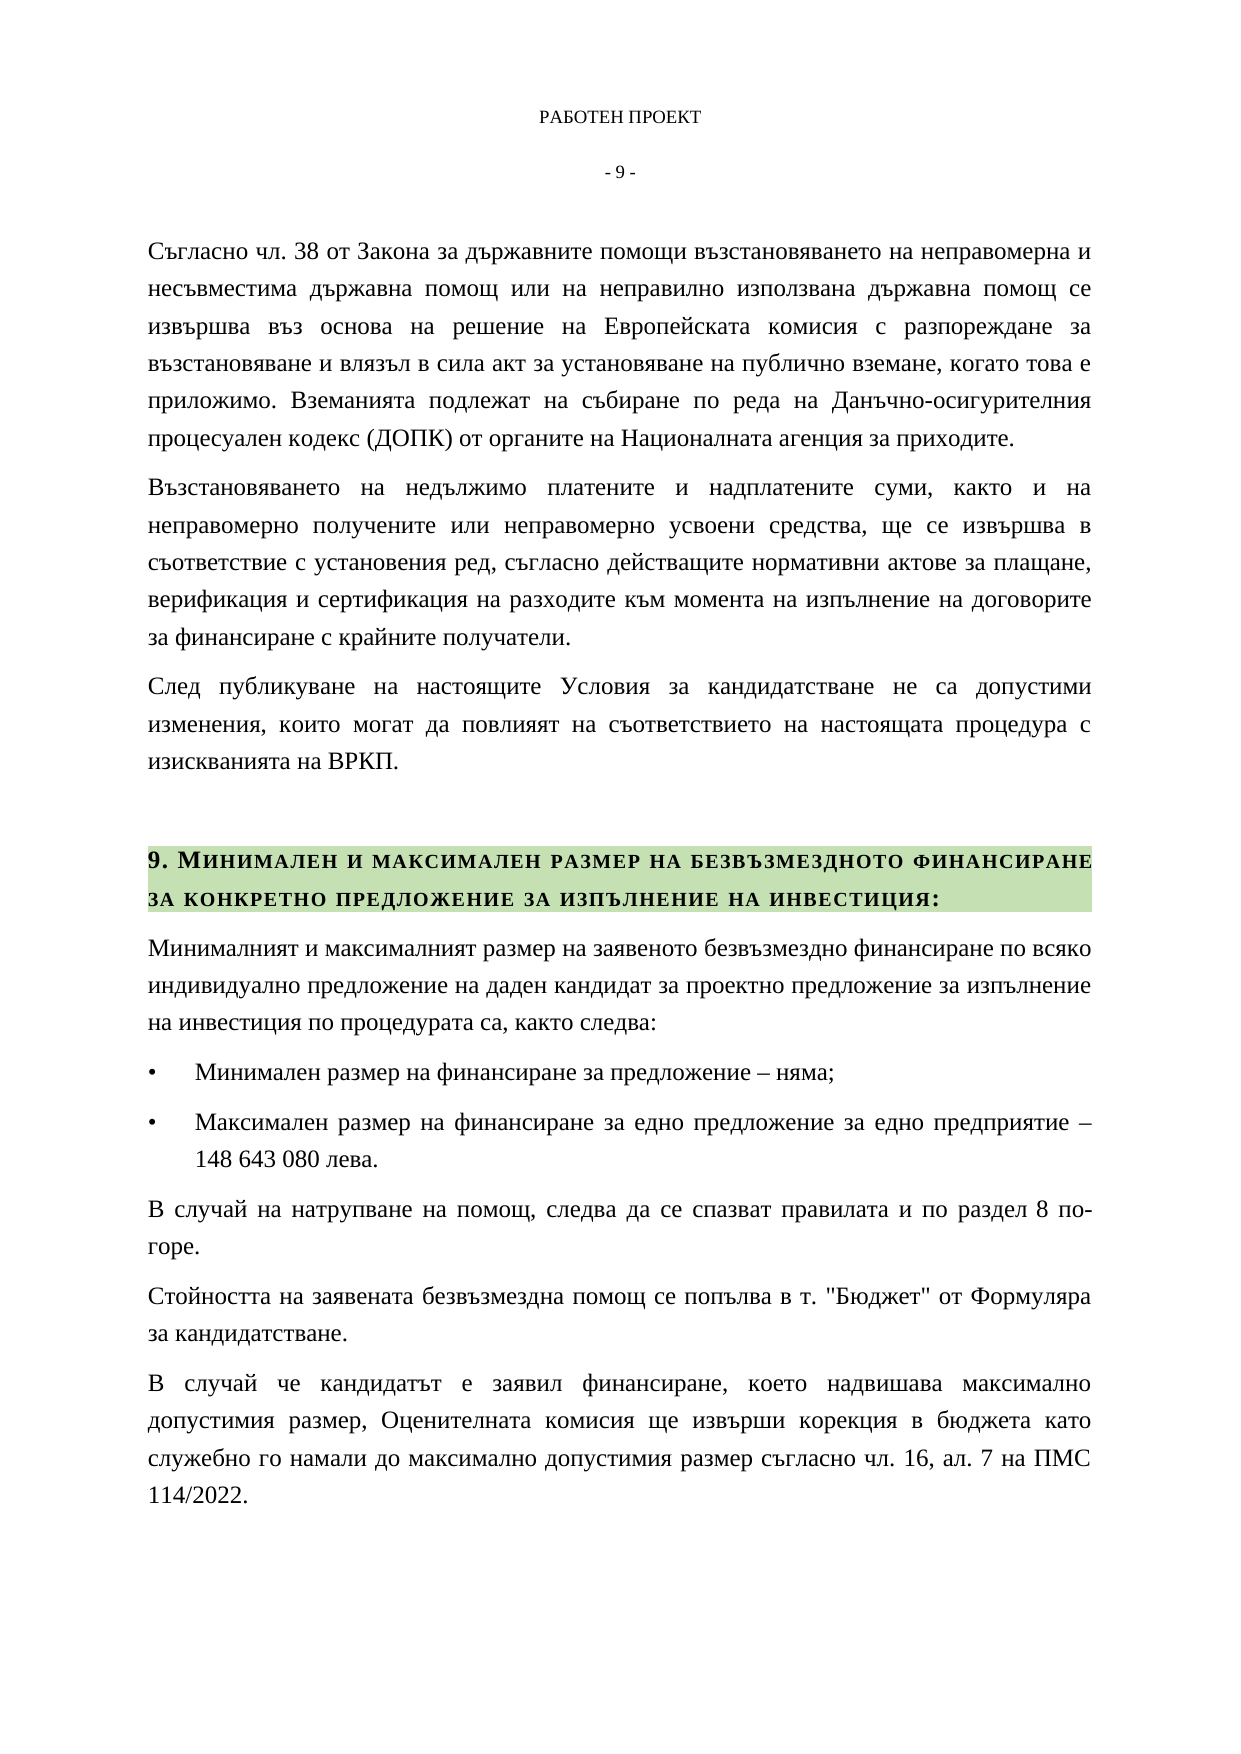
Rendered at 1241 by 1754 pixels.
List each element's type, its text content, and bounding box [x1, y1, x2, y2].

text • Максимален размер на финансиране за едно предложение за едно предприятие – 148 643 080 лева. [148, 1107, 1092, 1173]
text В случай че кандидатът е заявил финансиране, което надвишава максимално допустимия размер, Оценителната комисия ще извърши корекция в бюджета като служебно го намали до максимално допустимия размер съгласно чл. 16, ал. 7 на ПМС 114/2022. [148, 1368, 1092, 1509]
text Стойността на заявената безвъзмездна помощ се попълва в т. "Бюджет" от Формуляра за кандидатстване. [148, 1281, 1092, 1347]
text Възстановяването на недължимо платените и надплатените суми, както и на неправомерно получените или неправомерно усвоени средства, ще се извършва в съответствие с установения ред, съгласно действащите нормативни актове за плащане, верификация и сертификация на разходите към момента на изпълнение на договорите за финансиране с крайните получатели. [148, 472, 1092, 650]
subtitle 9. Минимален и максимален размер на безвъзмездното финансиране за конкретно предложение за изпълнение на инвестиция: [148, 846, 1092, 912]
text Съгласно чл. 38 от Закона за държавните помощи възстановяването на неправомерна и несъвместима държавна помощ или на неправилно използвана държавна помощ се извършва въз основа на решение на Европейската комисия с разпореждане за възстановяване и влязъл в сила акт за установяване на публично вземане, когато това е приложимо. Вземанията подлежат на събиране по реда на Данъчно-осигурителния процесуален кодекс (ДОПК) от органите на Националната агенция за приходите. [148, 236, 1092, 451]
text Минималният и максималният размер на заявеното безвъзмездно финансиране по всяко индивидуално предложение на даден кандидат за проектно предложение за изпълнение на инвестиция по процедурата са, както следва: [148, 933, 1092, 1036]
text • Минимален размер на финансиране за предложение – няма; [148, 1057, 1092, 1086]
text След публикуване на настоящите Условия за кандидатстване не са допустими изменения, които могат да повлияят на съответствието на настоящата процедура с изискванията на ВРКП. [148, 671, 1092, 775]
text В случай на натрупване на помощ, следва да се спазват правилата и по раздел 8 по-горе. [148, 1194, 1092, 1260]
